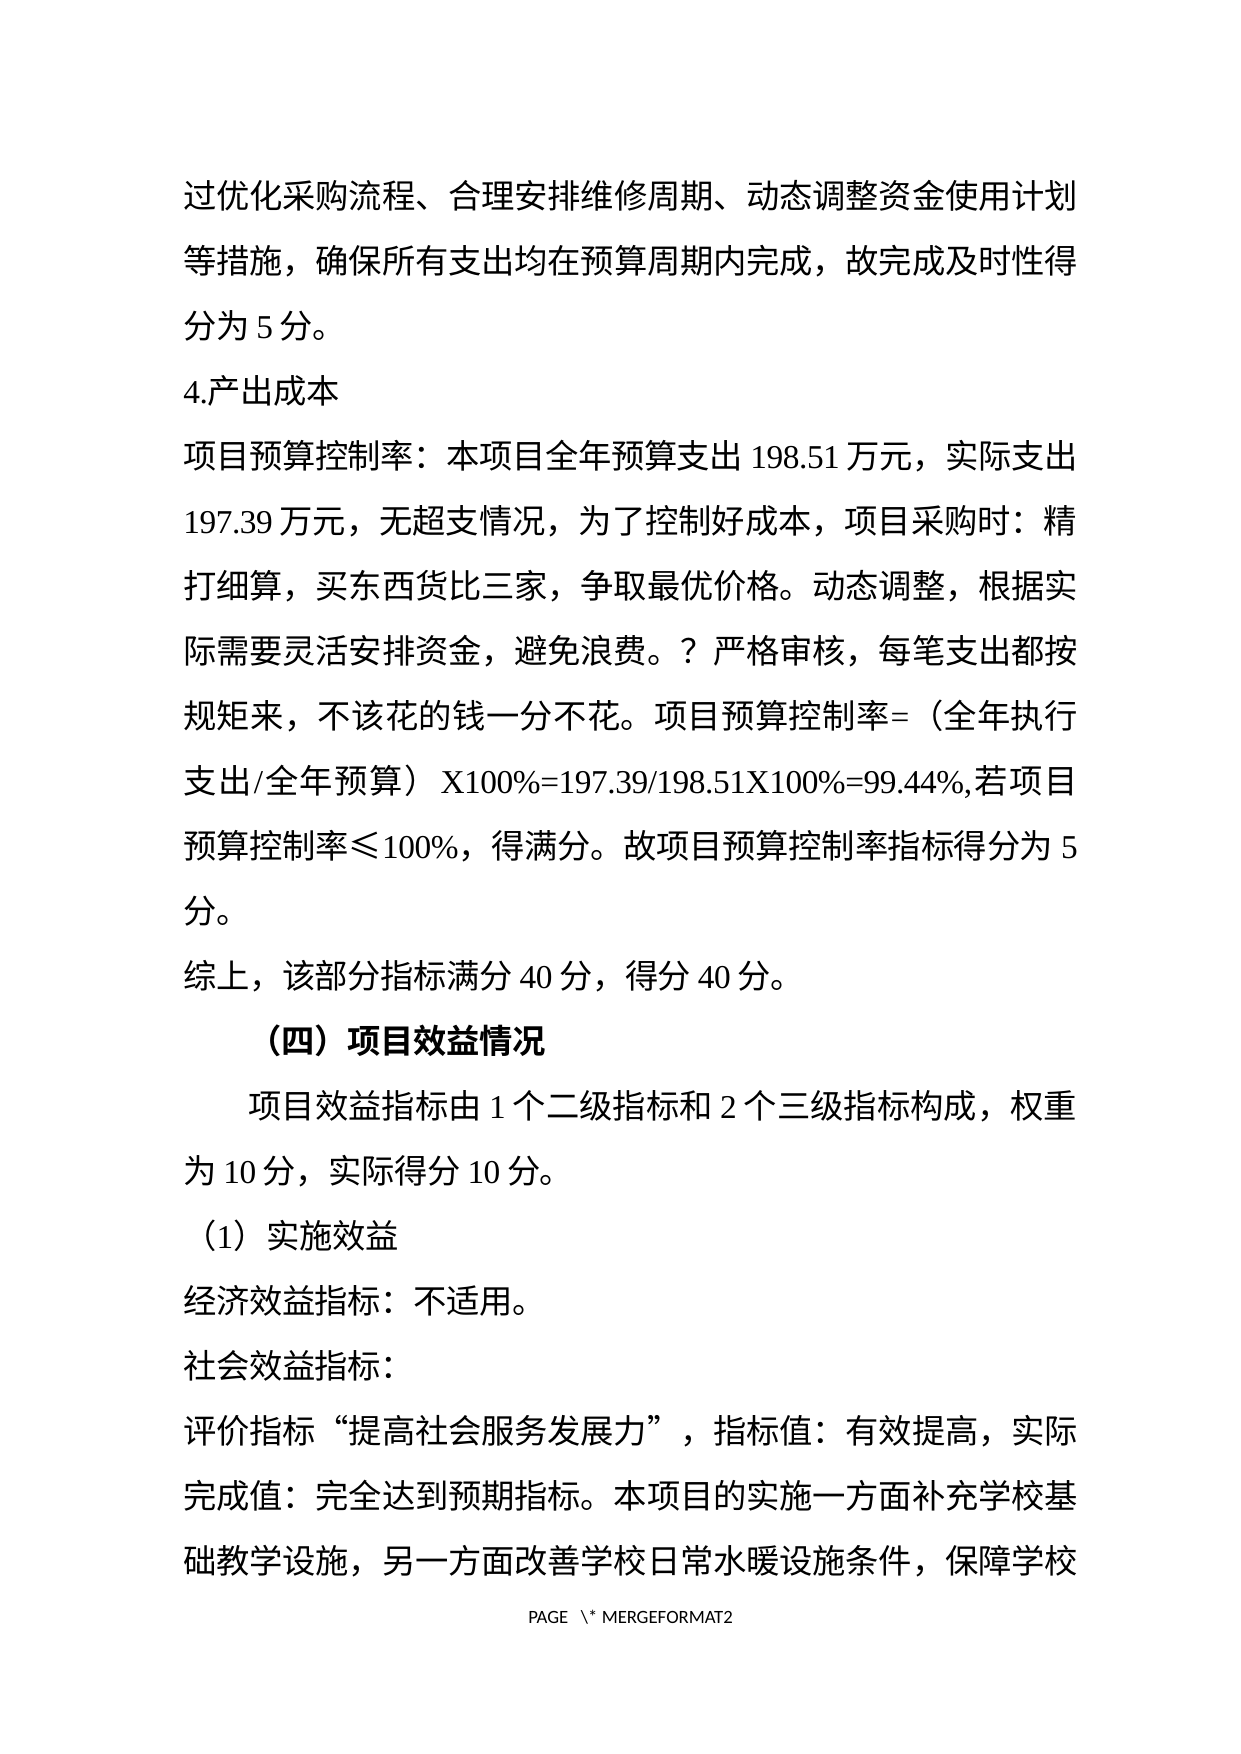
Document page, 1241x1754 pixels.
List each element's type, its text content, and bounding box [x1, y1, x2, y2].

text （四）项目效益情况 [183, 1007, 1078, 1072]
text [183, 162, 1078, 1007]
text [183, 1072, 1078, 1592]
